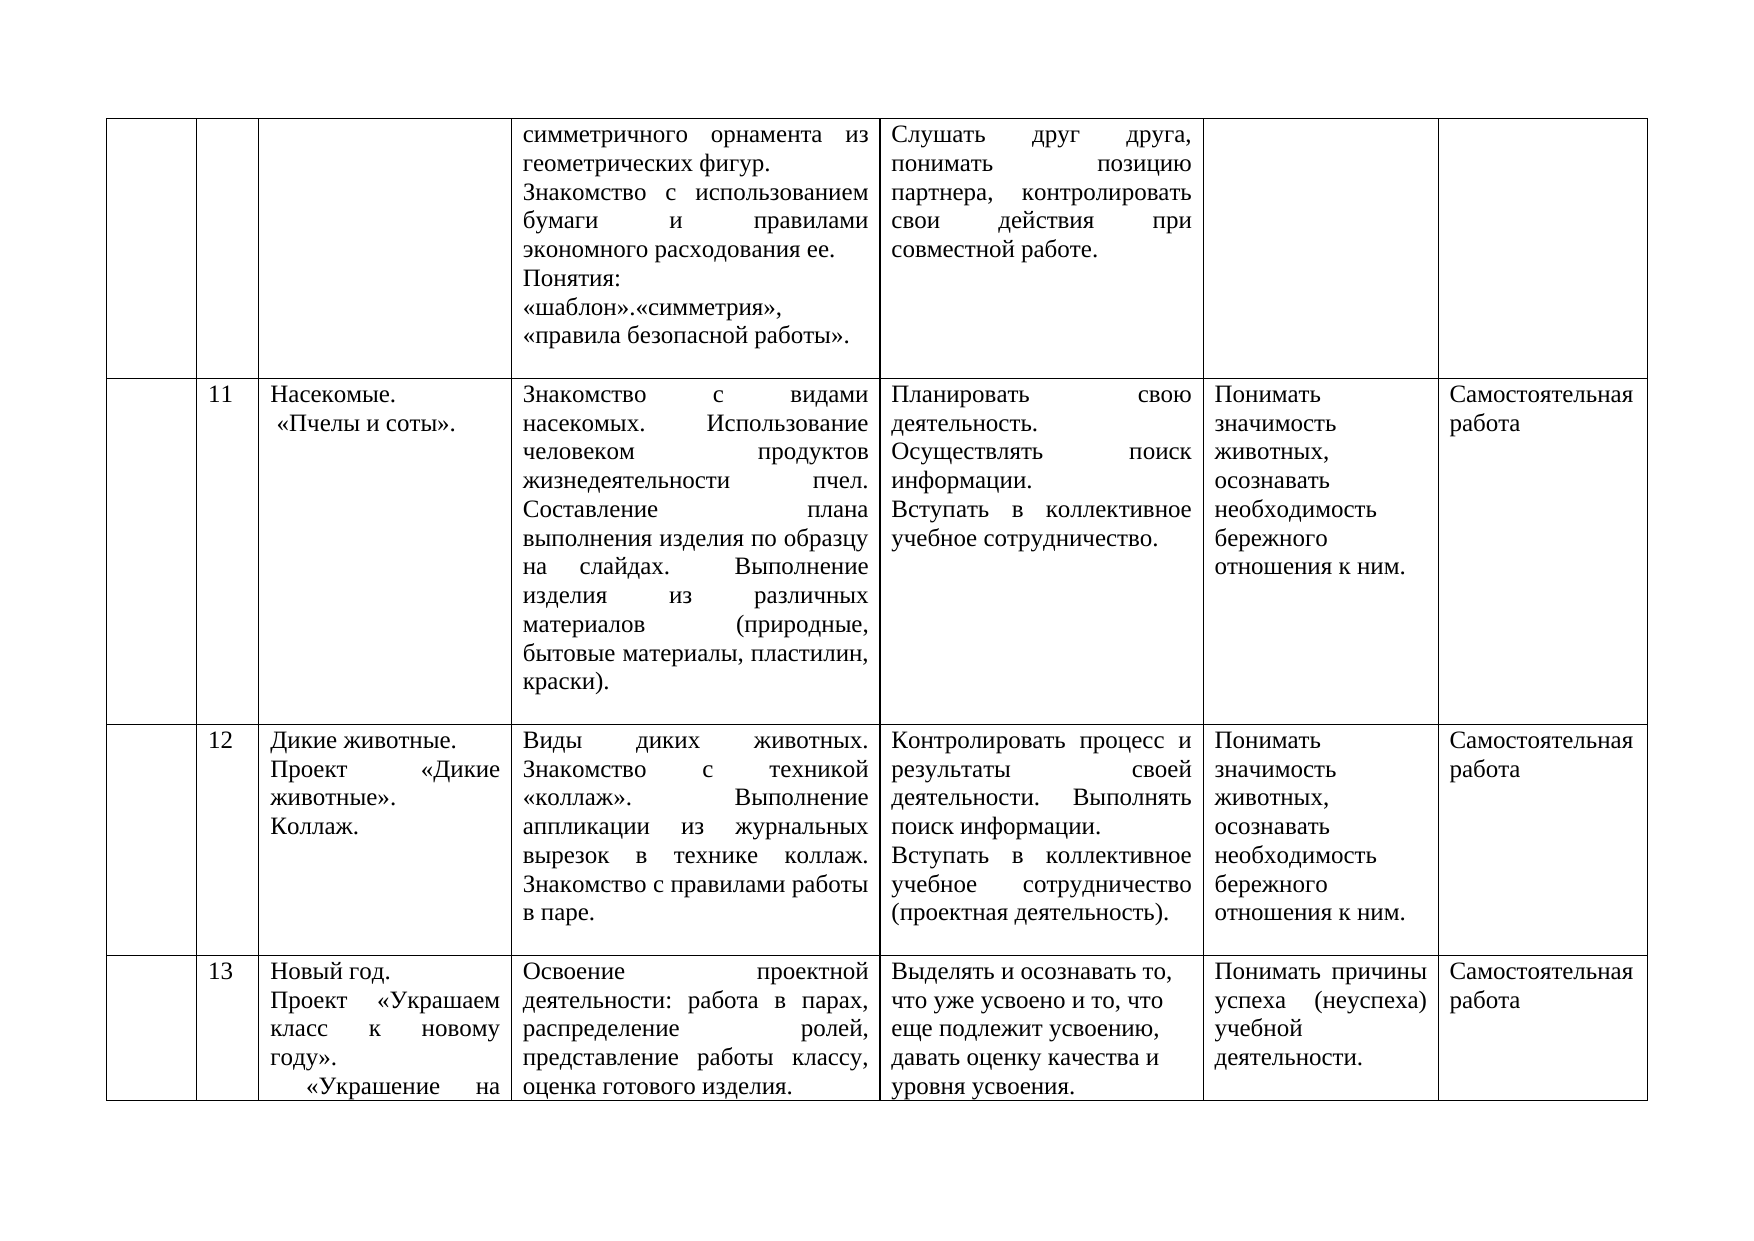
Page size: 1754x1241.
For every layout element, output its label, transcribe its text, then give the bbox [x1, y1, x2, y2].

table_cell 10 [197, 119, 258, 378]
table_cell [1204, 956, 1438, 1100]
table_cell [107, 725, 196, 955]
table_cell Контролировать процесс и результаты своей деятельности. Выполнять поиск информации. Вступать в коллективное учебное сотрудничество (проектная деятельность). [881, 725, 1203, 955]
table_cell Планировать свою деятельность. Осуществлять поиск информации. Вступать в коллективное учебное сотрудничество. [881, 379, 1203, 724]
table_cell 12 [197, 725, 258, 955]
table_cell Самостоятельная работа [1439, 379, 1647, 724]
table_cell 11 [197, 379, 258, 724]
table_cell [107, 956, 196, 1100]
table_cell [1439, 119, 1647, 378]
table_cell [1439, 956, 1647, 1100]
table_cell Знакомство с видами насекомых. Использование человеком продуктов жизнедеятельности пчел. Составление плана выполнения изделия по образцу на слайдах. Выполнение изделия из различных материалов (природные, бытовые материалы, пластилин, краски). [512, 379, 879, 724]
table_cell Понимать значимость животных, осознавать необходимость бережного отношения к ним. [1204, 725, 1438, 955]
table_cell Понимать значимость животных, осознавать необходимость бережного отношения к ним. [1204, 379, 1438, 724]
table_cell Дикие животные. Проект «Дикие животные». Коллаж. [259, 725, 511, 955]
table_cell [259, 956, 511, 1100]
table_cell [107, 379, 196, 724]
table_cell Виды диких животных. Знакомство с техникой «коллаж». Выполнение аппликации из журнальных вырезок в технике коллаж. Знакомство с правилами работы в паре. [512, 725, 879, 955]
table_cell Самостоятельная работа [1439, 725, 1647, 955]
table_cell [259, 119, 511, 378]
table_cell 13 [197, 956, 258, 1100]
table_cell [1204, 119, 1438, 378]
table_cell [512, 956, 879, 1100]
table_cell Насекомые. «Пчелы и соты». [259, 379, 511, 724]
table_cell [881, 956, 1203, 1100]
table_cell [512, 119, 879, 378]
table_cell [881, 119, 1203, 378]
table_cell [107, 119, 196, 378]
